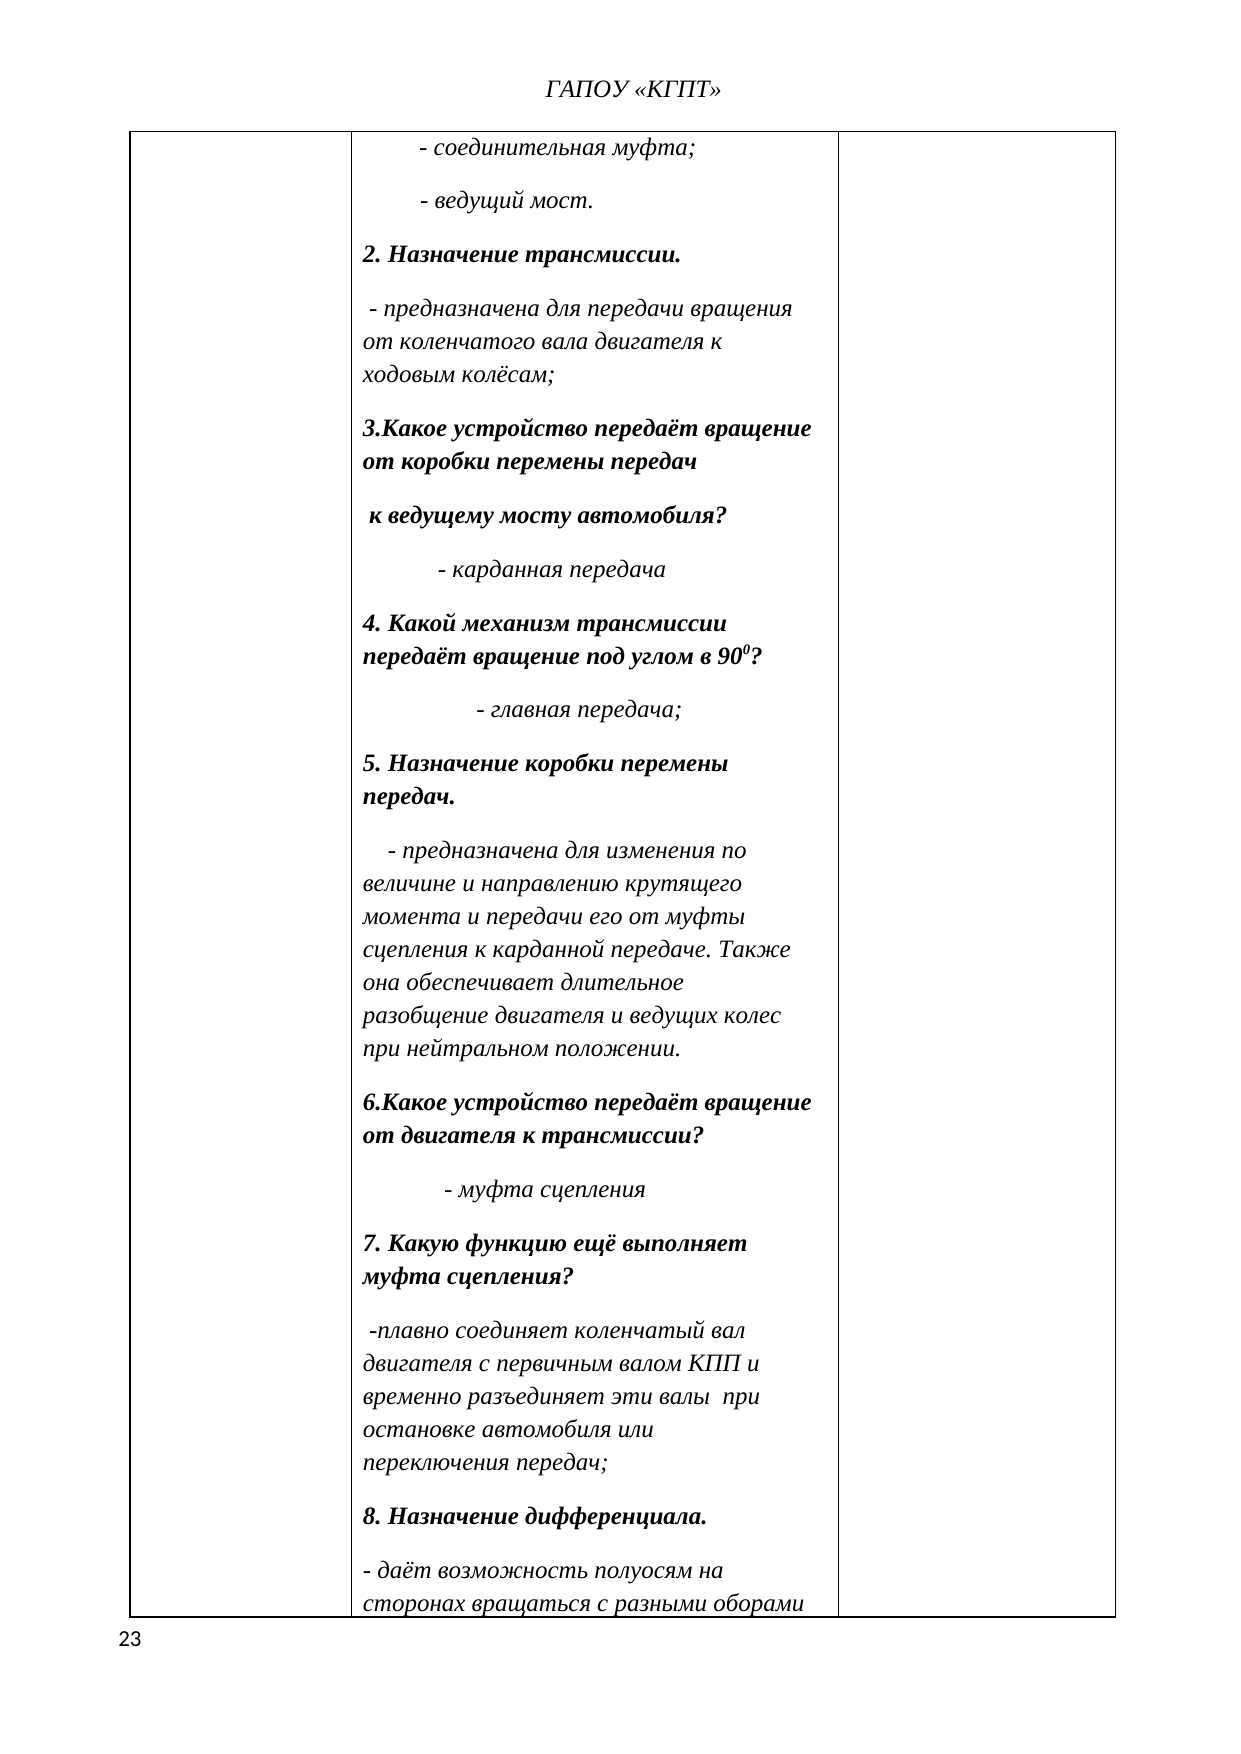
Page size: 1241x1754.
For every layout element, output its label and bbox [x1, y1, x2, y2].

table_cell [352, 132, 838, 1616]
table_cell [839, 132, 1115, 1616]
table_cell [131, 132, 351, 1616]
